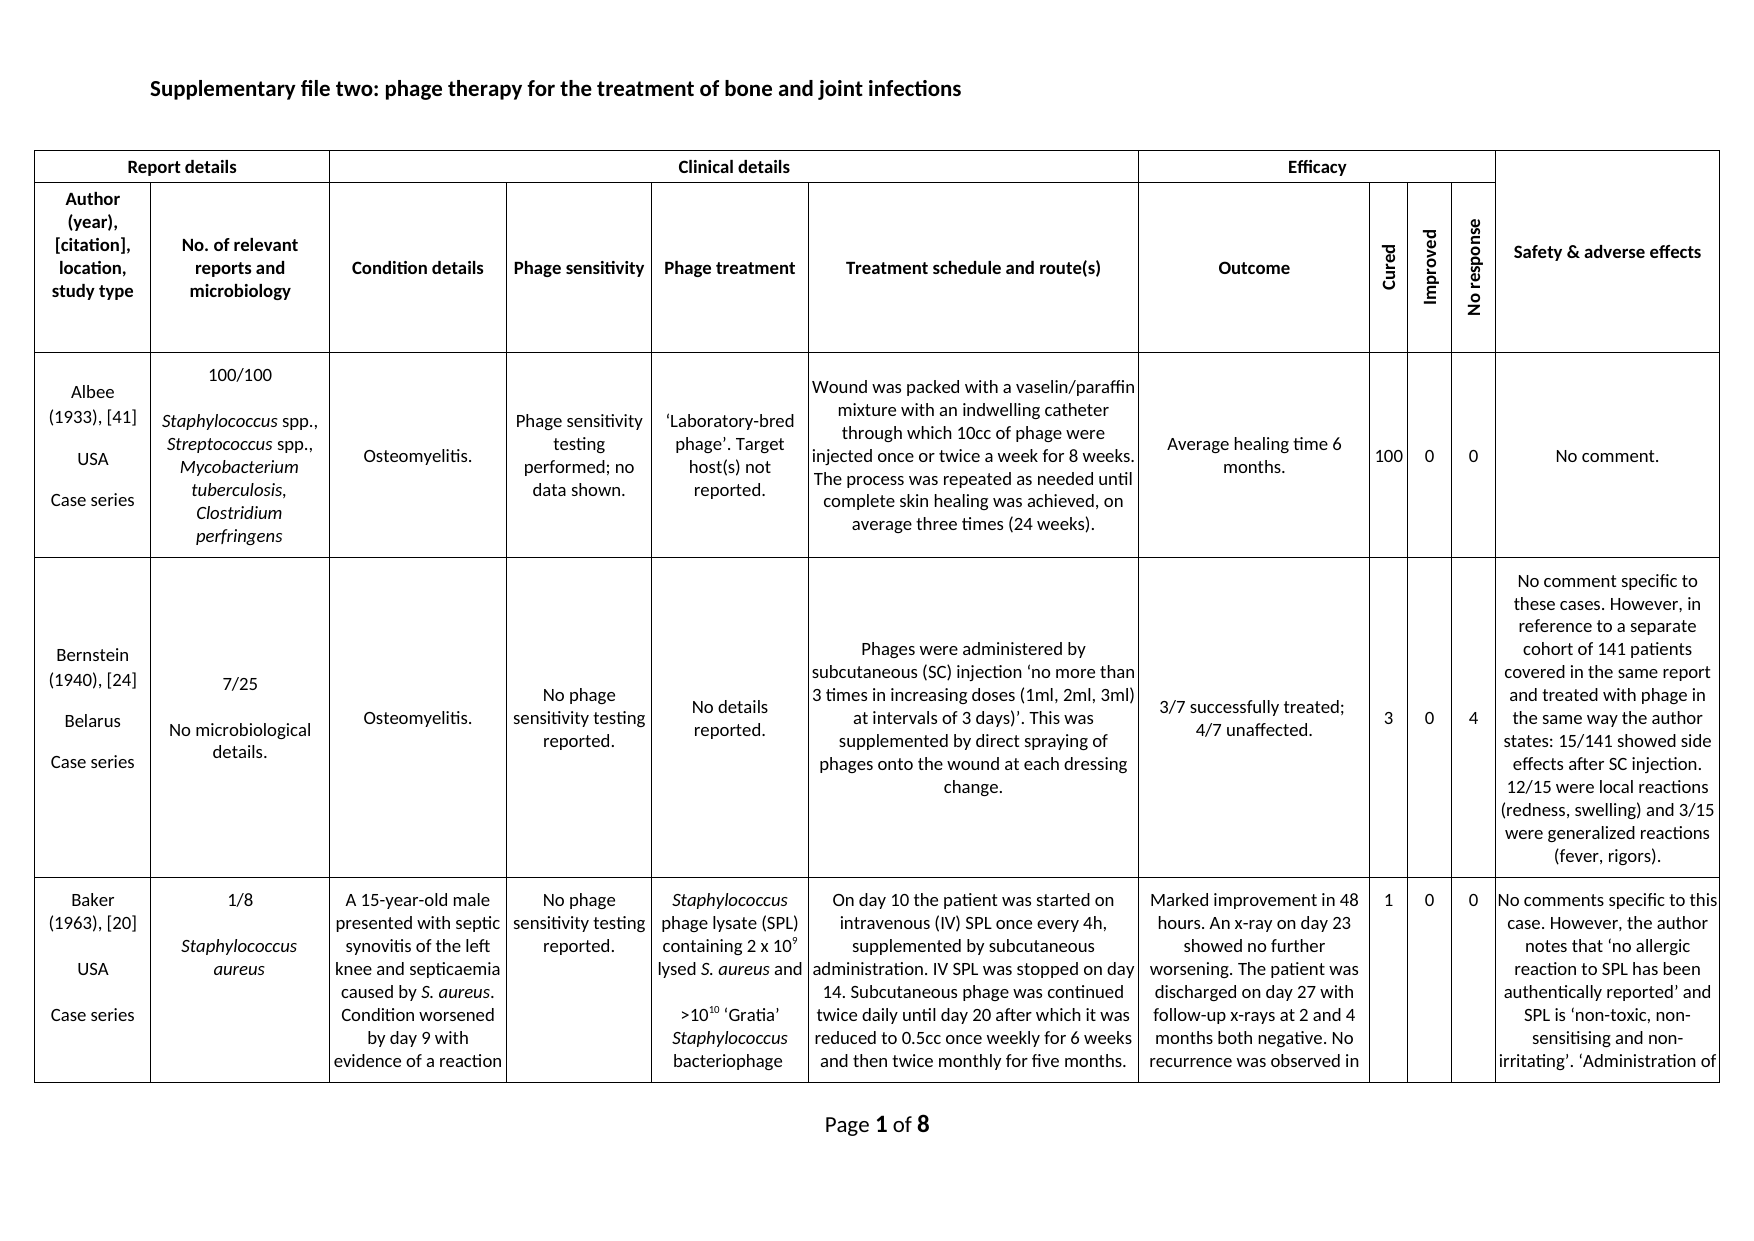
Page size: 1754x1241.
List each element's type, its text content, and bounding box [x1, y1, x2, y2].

table_cell 7/25 No microbiological details. [151, 558, 329, 877]
table_cell Wound was packed with a vaselin/paraffin mixture with an indwelling catheter through which 10cc of phage were injected once or twice a week for 8 weeks. The process was repeated as needed until complete skin healing was achieved, on average three times (24 weeks). [809, 353, 1138, 557]
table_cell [1139, 878, 1369, 1082]
table_cell ‘Laboratory-bred phage’. Target host(s) not reported. [652, 353, 808, 557]
table_cell 1 [1370, 878, 1407, 1082]
table_cell Phage treatment [652, 183, 808, 352]
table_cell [652, 878, 808, 1082]
table_cell 4 [1452, 558, 1495, 877]
table_cell Phages were administered by subcutaneous (SC) injection ‘no more than 3 times in increasing doses (1ml, 2ml, 3ml) at intervals of 3 days)’. This was supplemented by direct spraying of phages onto the wound at each dressing change. [809, 558, 1138, 877]
table_header Report details [35, 151, 329, 182]
table_cell Albee (1933), [41] USA Case series [35, 353, 150, 557]
table_cell Bernstein (1940), [24] Belarus Case series [35, 558, 150, 877]
table_cell 0 [1408, 878, 1451, 1082]
table_cell Osteomyelitis. [330, 353, 506, 557]
table_cell Treatment schedule and route(s) [809, 183, 1138, 352]
table_cell Outcome [1139, 183, 1369, 352]
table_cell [151, 878, 329, 1082]
table_header Efficacy [1139, 151, 1495, 182]
table_cell Osteomyelitis. [330, 558, 506, 877]
table_cell No comment specific to these cases. However, in reference to a separate cohort of 141 patients covered in the same report and treated with phage in the same way the author states: 15/141 showed side effects after SC injection. 12/15 were local reactions (redness, swelling) and 3/15 were generalized reactions (fever, rigors). [1496, 558, 1719, 877]
table_cell No. of relevant reports and microbiology [151, 183, 329, 352]
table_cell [330, 878, 506, 1082]
table_header Safety & adverse effects [1496, 151, 1719, 352]
table_cell No comment. [1496, 353, 1719, 557]
table_cell No details reported. [652, 558, 808, 877]
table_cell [507, 878, 651, 1082]
table_cell Author (year), [citation], location, study type [35, 183, 150, 352]
table_cell Average healing time 6 months. [1139, 353, 1369, 557]
table_cell 0 [1452, 878, 1495, 1082]
table_cell Improved [1408, 183, 1451, 352]
table_cell No response [1452, 183, 1495, 352]
table_cell 0 [1408, 353, 1451, 557]
table_cell 100/100 Staphylococcus spp., Streptococcus spp., Mycobacterium tuberculosis, Clostridium perfringens [151, 353, 329, 557]
table_cell 100 [1370, 353, 1407, 557]
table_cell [35, 878, 150, 1082]
table_cell 0 [1452, 353, 1495, 557]
table_cell No phage sensitivity testing reported. [507, 558, 651, 877]
table_cell Cured [1370, 183, 1407, 352]
table_cell 0 [1408, 558, 1451, 877]
table_cell Phage sensitivity [507, 183, 651, 352]
table_cell Condition details [330, 183, 506, 352]
table_cell Phage sensitivity testing performed; no data shown. [507, 353, 651, 557]
table_cell 3/7 successfully treated; 4/7 unaffected. [1139, 558, 1369, 877]
table_header Clinical details [330, 151, 1138, 182]
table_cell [1496, 878, 1719, 1082]
table_cell 3 [1370, 558, 1407, 877]
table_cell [809, 878, 1138, 1082]
